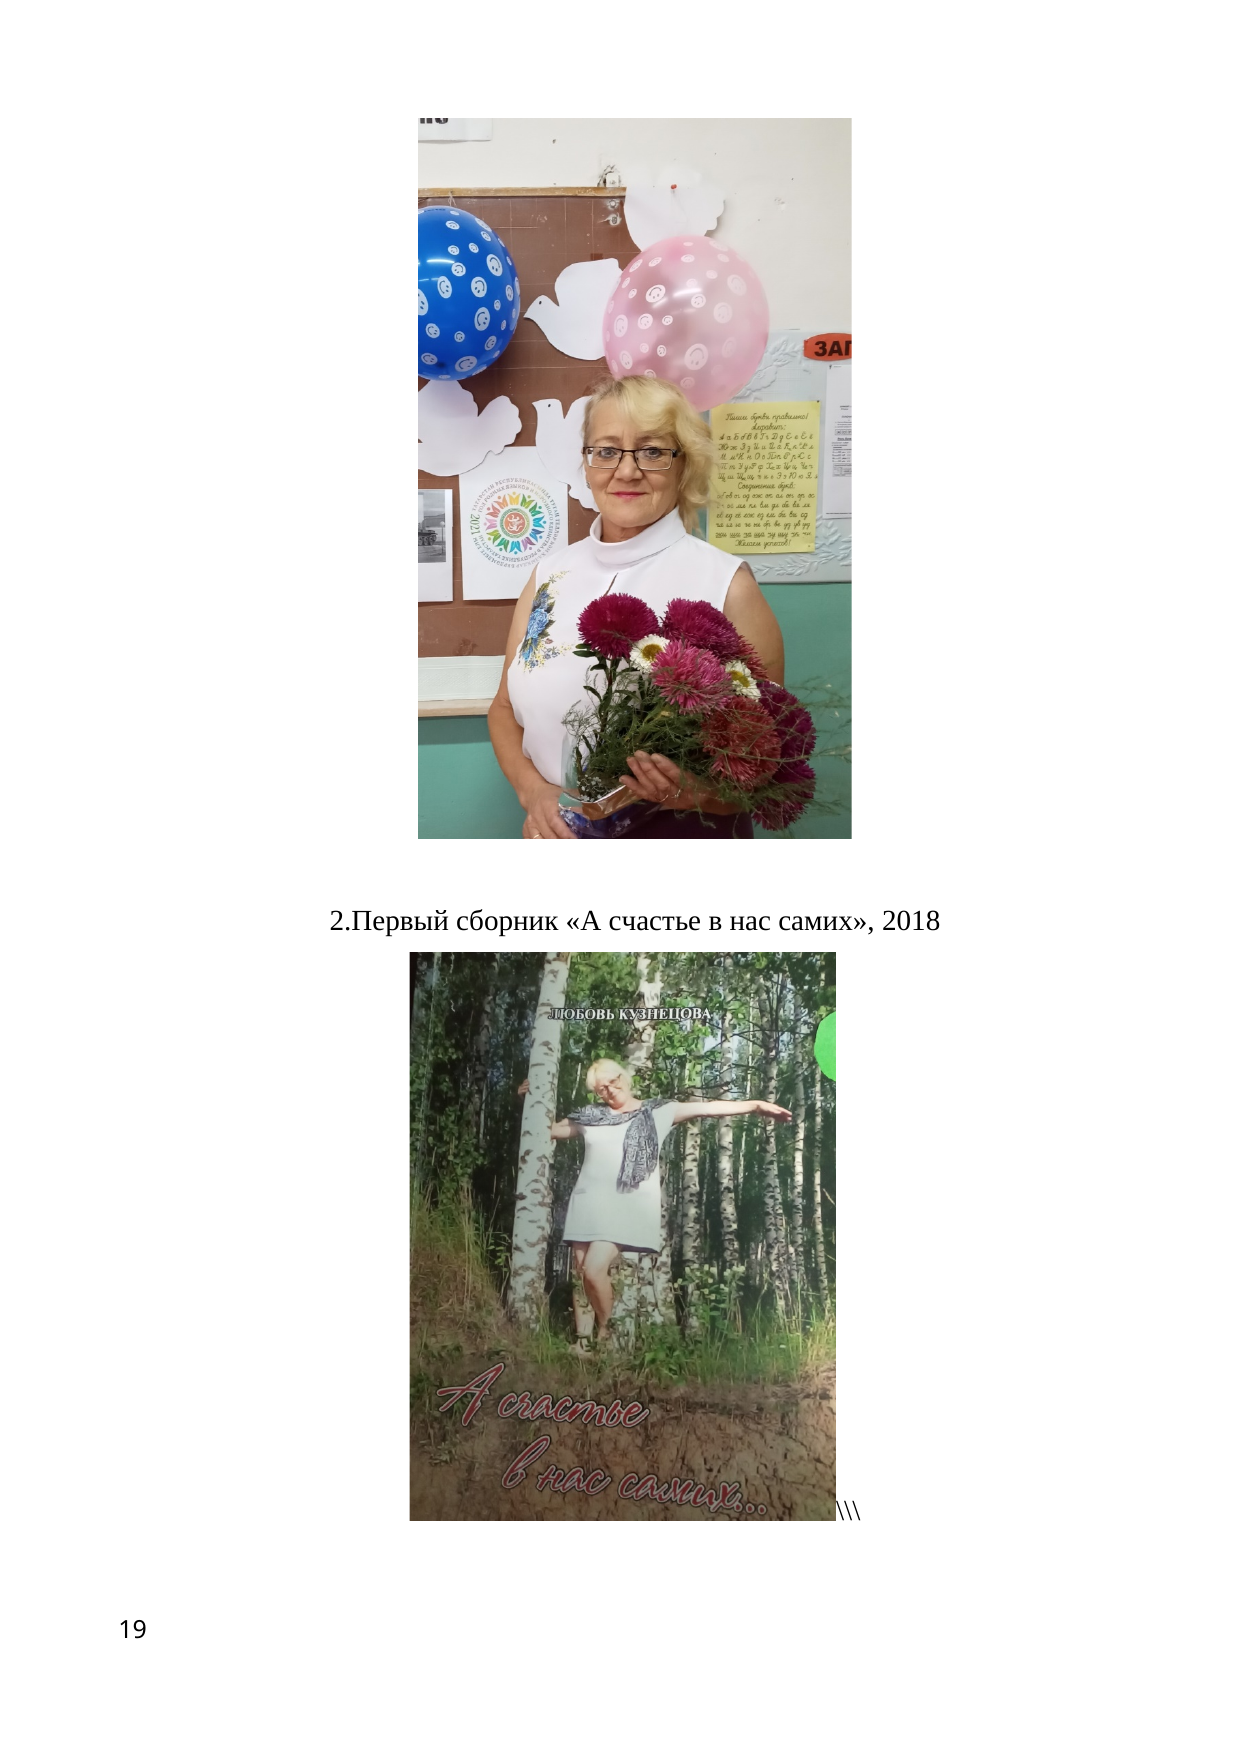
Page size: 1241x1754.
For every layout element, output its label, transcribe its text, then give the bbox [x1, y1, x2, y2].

picture [409, 952, 836, 1521]
text 2.Первый сборник «А счастье в нас самих», 2018 [118, 903, 1152, 936]
picture [418, 118, 852, 839]
